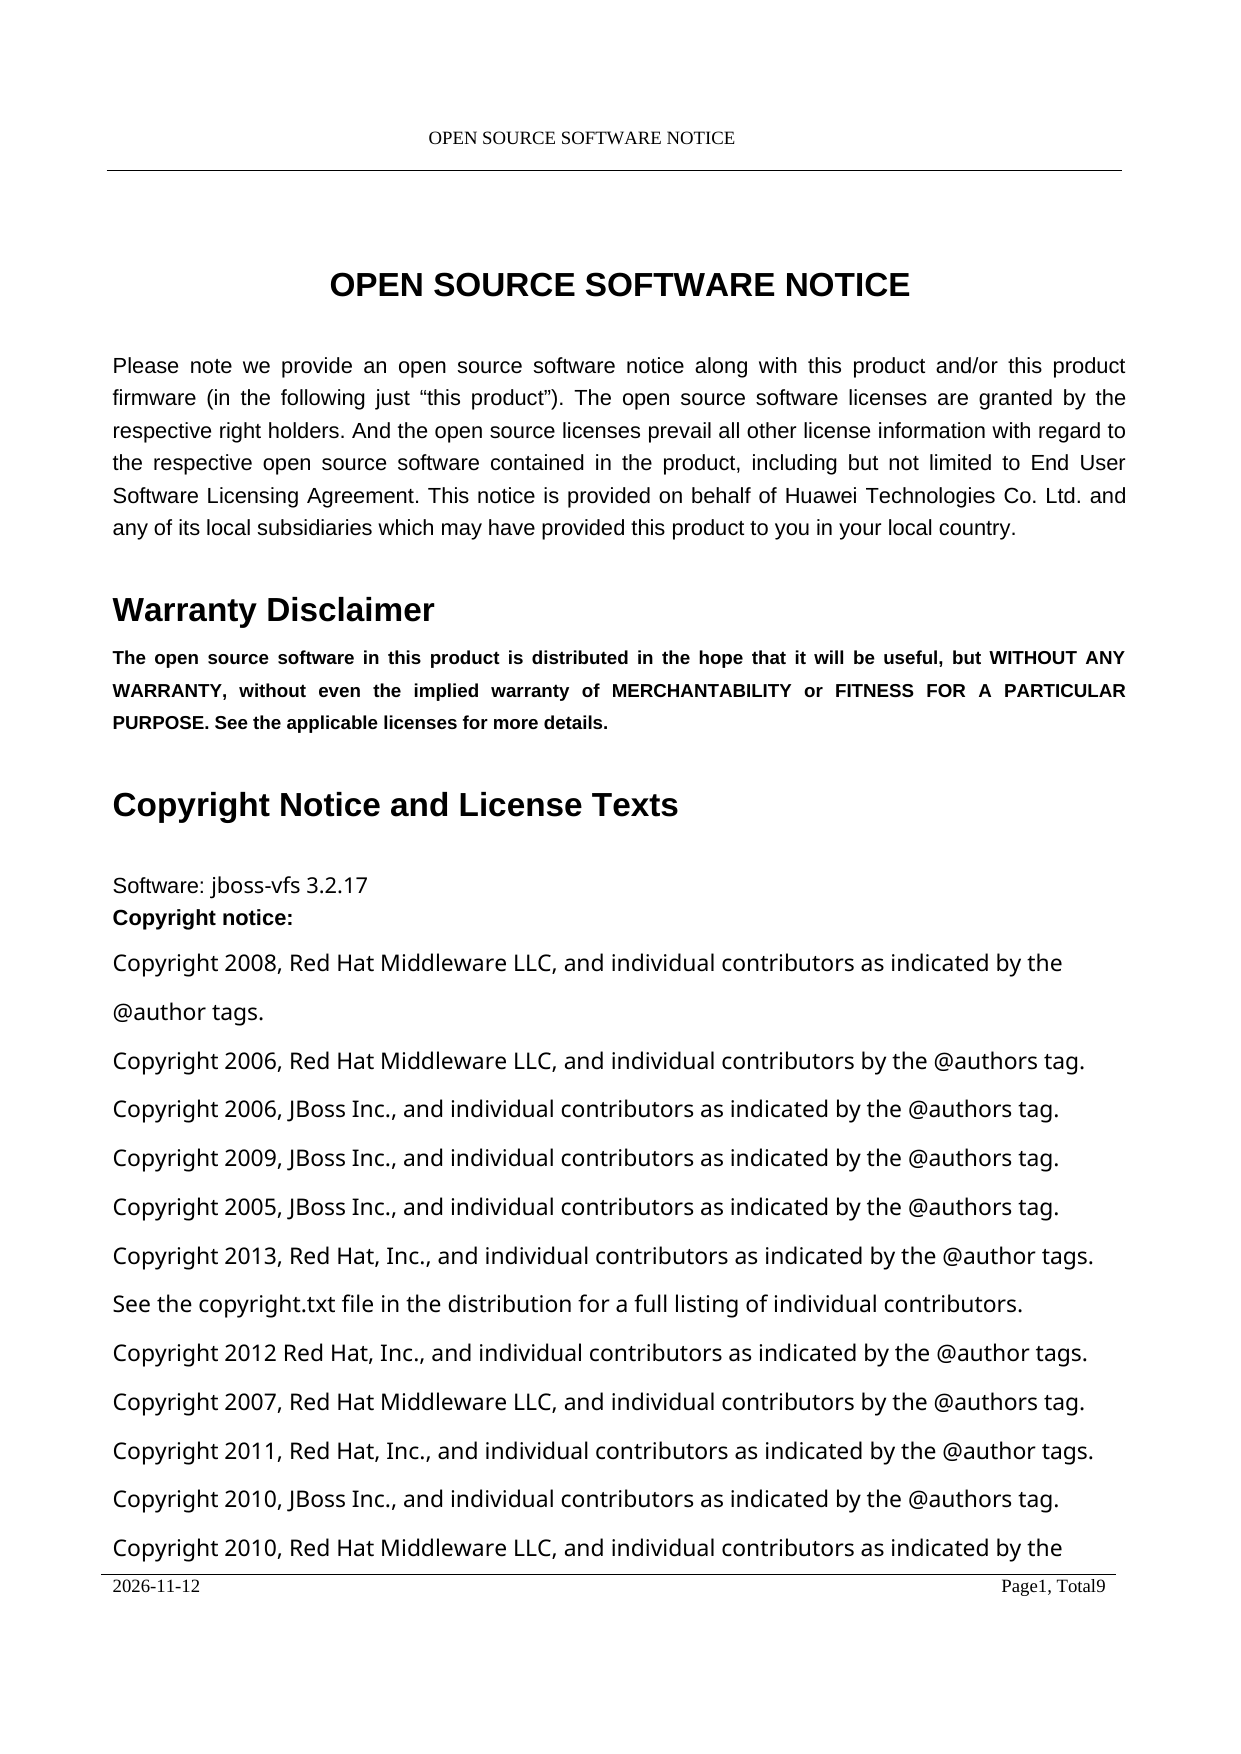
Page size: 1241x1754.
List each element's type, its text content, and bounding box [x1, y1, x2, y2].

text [112, 947, 1128, 1564]
text The open source software in this product is distributed in the hope that it will be useful, but WITHOUT ANY WARRANTY, without even the implied warranty of MERCHANTABILITY or FITNESS FOR A PARTICULAR PURPOSE. See the applicable licenses for more details. [112, 641, 1128, 739]
text Copyright Notice and License Texts [112, 771, 1128, 836]
text OPEN SOURCE SOFTWARE NOTICE [112, 251, 1128, 316]
text Warranty Disclaimer [112, 576, 1128, 641]
text Software: jboss-vfs 3.2.17 [112, 869, 1128, 901]
text Copyright notice: [112, 901, 1128, 934]
text Please note we provide an open source software notice along with this product and/or this product firmware (in the following just “this product”). The open source software licenses are granted by the respective right holders. And the open source licenses prevail all other license information with regard to the respective open source software contained in the product, including but not limited to End User Software Licensing Agreement. This notice is provided on behalf of Huawei Technologies Co. Ltd. and any of its local subsidiaries which may have provided this product to you in your local country. [112, 349, 1128, 544]
